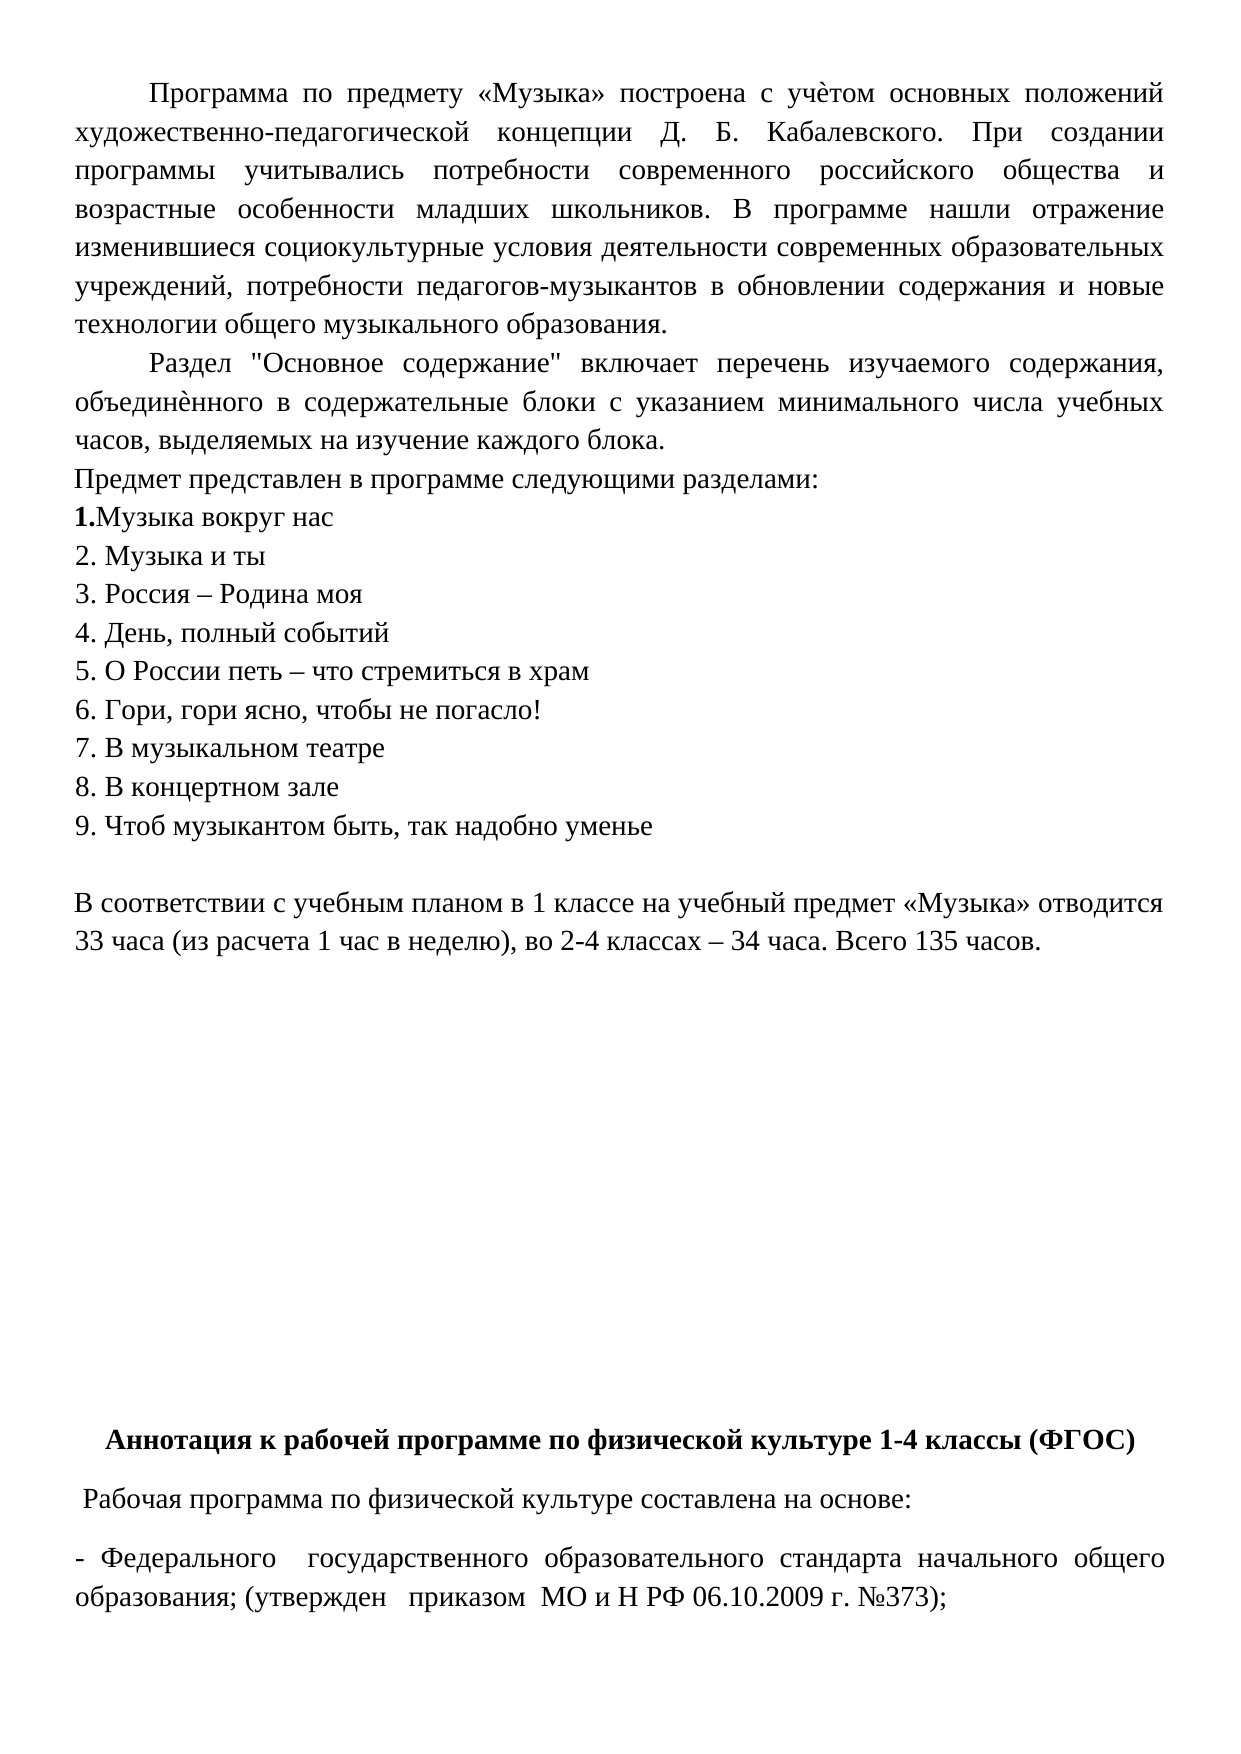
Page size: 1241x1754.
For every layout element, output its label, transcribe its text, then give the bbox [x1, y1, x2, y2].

list День, полный событий [75, 615, 1165, 648]
text В соответствии с учебным планом в 1 классе на учебный предмет «Музыка» отводится 33 часа (из расчета 1 час в неделю), во 2-4 классах – 34 часа. Всего 135 часов. [73, 885, 1165, 957]
text 1.Музыка вокруг нас [73, 499, 1165, 533]
list Чтоб музыкантом быть, так надобно уменье [75, 808, 1165, 841]
list В музыкальном театре [75, 731, 1165, 764]
text - Федерального государственного образовательного стандарта начального общего образования; (утвержден приказом МО и Н РФ 06.10.2009 г. №373); [75, 1541, 1166, 1613]
list Музыка и ты [75, 538, 1165, 571]
text Рабочая программа по физической культуре составлена на основе: [75, 1481, 1166, 1515]
text Предмет представлен в программе следующими разделами: [73, 461, 1165, 494]
text Аннотация к рабочей программе по физической культуре 1-4 классы (ФГОС) [75, 1422, 1166, 1455]
text Раздел "Основное содержание" включает перечень изучаемого содержания, объединѐнного в содержательные блоки с указанием минимального числа учебных часов, выделяемых на изучение каждого блока. [74, 345, 1165, 456]
list Россия – Родина моя [75, 576, 1165, 610]
list Гори, гори ясно, чтобы не погасло! [75, 692, 1165, 726]
text Программа по предмету «Музыка» построена с учѐтом основных положений художественно-педагогической концепции Д. Б. Кабалевского. При создании программы учитывались потребности современного российского общества и возрастные особенности младших школьников. В программе нашли отражение изменившиеся социокультурные условия деятельности современных образовательных учреждений, потребности педагогов-музыкантов в обновлении содержания и новые технологии общего музыкального образования. [74, 75, 1165, 340]
list В концертном зале [75, 769, 1165, 803]
list О России петь – что стремиться в храм [75, 653, 1165, 687]
